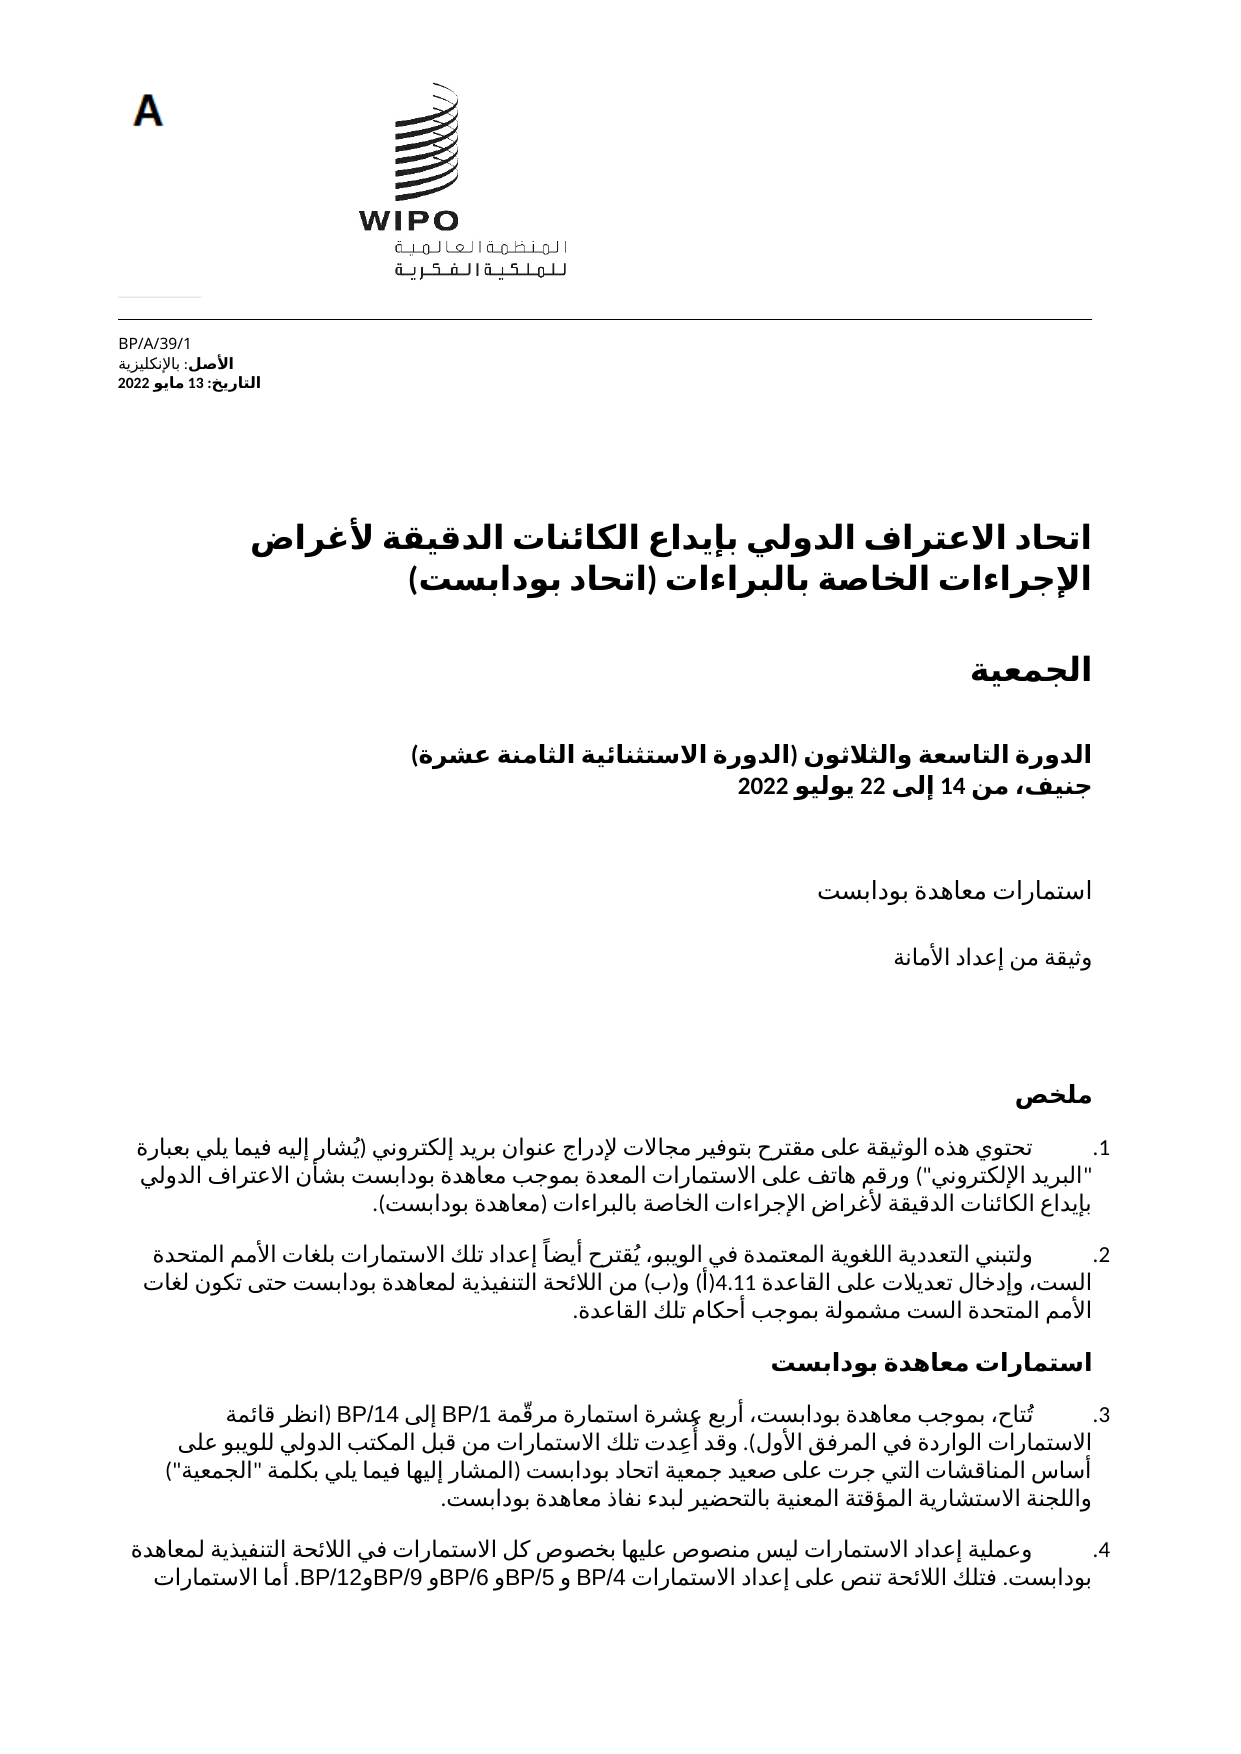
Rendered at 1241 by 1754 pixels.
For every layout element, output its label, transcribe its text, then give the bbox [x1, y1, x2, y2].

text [118, 1536, 1092, 1592]
text الأصل: بالإنكليزية [118, 354, 1092, 373]
text الدورة التاسعة والثلاثون (الدورة الاستثنائية الثامنة عشرة) [118, 739, 1092, 770]
subtitle اتحاد الاعتراف الدولي بإيداع الكائنات الدقيقة لأغراض الإجراءات الخاصة بالبراءات (اتحاد بودابست) [118, 517, 1092, 598]
text استمارات معاهدة بودابست [118, 875, 1092, 906]
text التاريخ: 13 مايو 2022 [118, 373, 1092, 392]
subtitle الجمعية [118, 648, 1092, 689]
text ولتبني التعددية اللغوية المعتمدة في الويبو، يُقترح أيضاً إعداد تلك الاستمارات بلغات الأمم المتحدة الست، وإدخال تعديلات على القاعدة 4.11(أ) و(ب) من اللائحة التنفيذية لمعاهدة بودابست حتى تكون لغات الأمم المتحدة الست مشمولة بموجب أحكام تلك القاعدة. [118, 1240, 1092, 1324]
subtitle استمارات معاهدة بودابست [118, 1347, 1092, 1378]
text تُتاح، بموجب معاهدة بودابست، أربع عشرة استمارة مرقّمة BP/1 إلى BP/14 (انظر قائمة الاستمارات الواردة في المرفق الأول). وقد أُعِدت تلك الاستمارات من قبل المكتب الدولي للويبو على أساس المناقشات التي جرت على صعيد جمعية اتحاد بودابست (المشار إليها فيما يلي بكلمة "الجمعية") واللجنة الاستشارية المؤقتة المعنية بالتحضير لبدء نفاذ معاهدة بودابست. [118, 1401, 1092, 1513]
text جنيف، من 14 إلى 22 يوليو 2022 [118, 770, 1092, 800]
picture [118, 79, 203, 299]
text وثيقة من إعداد الأمانة [118, 943, 1092, 971]
text تحتوي هذه الوثيقة على مقترح بتوفير مجالات لإدراج عنوان بريد إلكتروني (يُشار إليه فيما يلي بعبارة "البريد الإلكتروني") ورقم هاتف على الاستمارات المعدة بموجب معاهدة بودابست بشأن الاعتراف الدولي بإيداع الكائنات الدقيقة لأغراض الإجراءات الخاصة بالبراءات (معاهدة بودابست). [118, 1133, 1092, 1217]
text BP/A/39/1 [118, 333, 1092, 354]
subtitle ملخص [118, 1080, 1092, 1110]
picture [356, 79, 574, 287]
